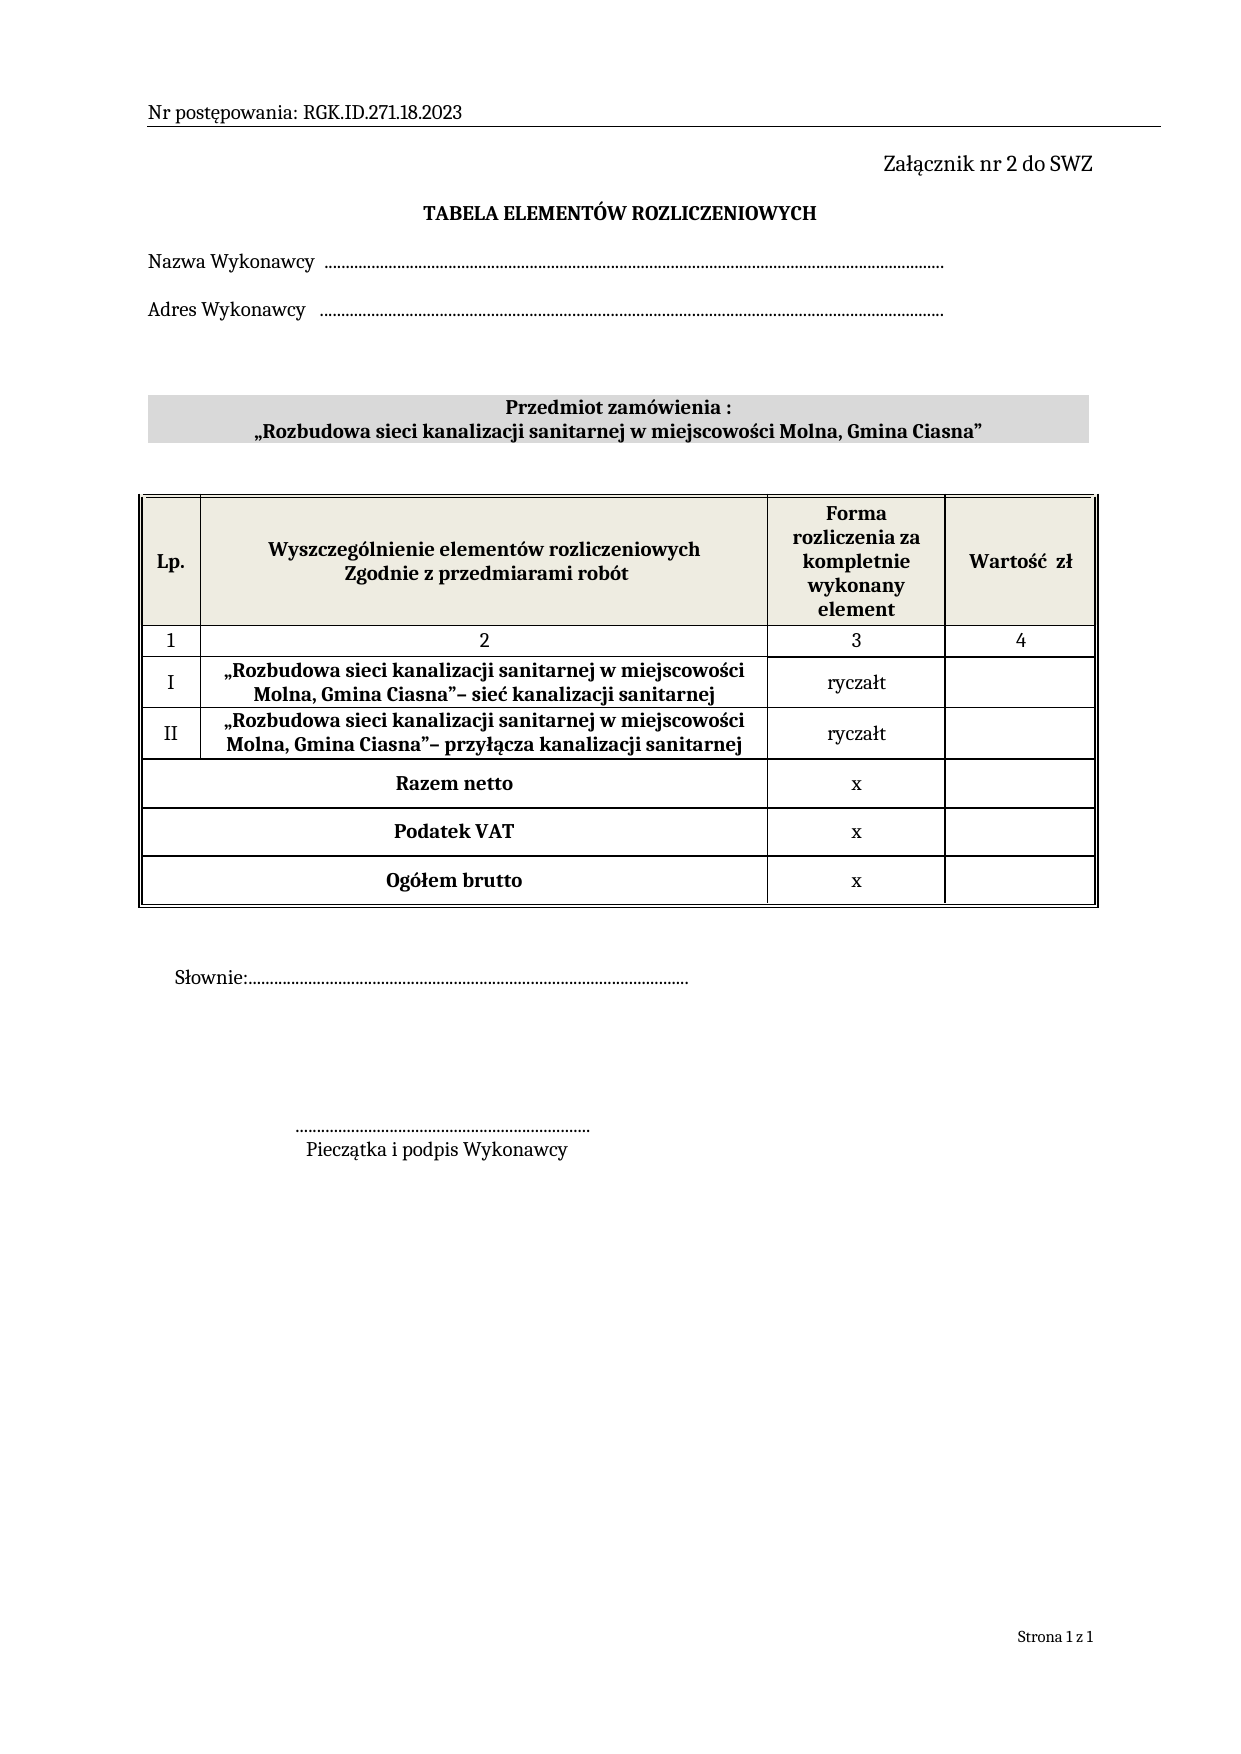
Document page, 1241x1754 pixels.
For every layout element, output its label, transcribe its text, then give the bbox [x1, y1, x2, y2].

table_cell Wartość zł [946, 494, 1097, 625]
text Pieczątka i podpis Wykonawcy [148, 1137, 1092, 1161]
table_cell II [143, 708, 200, 758]
table_cell [946, 658, 1094, 707]
text ..................................................................... [148, 1113, 1092, 1137]
table_cell Ogółem brutto [143, 857, 767, 903]
table_cell Podatek VAT [143, 809, 767, 855]
table_header Przedmiot zamówienia : „Rozbudowa sieci kanalizacji sanitarnej w miejscowości Molna, Gmina Ciasna” [140, 345, 1097, 493]
table_cell [946, 708, 1094, 758]
table_cell „Rozbudowa sieci kanalizacji sanitarnej w miejscowości Molna, Gmina Ciasna”– przyłącza kanalizacji sanitarnej [201, 708, 767, 758]
text Nazwa Wykonawcy ................................................................................................................................................. [148, 249, 1090, 273]
table_cell Lp. [140, 494, 200, 625]
table_cell 4 [946, 626, 1094, 656]
table_cell ryczałt [768, 708, 944, 758]
table_cell x [768, 760, 944, 807]
table_cell x [768, 809, 944, 855]
table_cell Forma rozliczenia za kompletnie wykonany element [768, 498, 944, 625]
table_cell I [143, 657, 200, 707]
table_cell [946, 809, 1094, 855]
table_cell 1 [143, 626, 200, 656]
table_cell [946, 760, 1094, 807]
table_cell „Rozbudowa sieci kanalizacji sanitarnej w miejscowości Molna, Gmina Ciasna”– sieć kanalizacji sanitarnej [201, 657, 767, 707]
table_cell 2 [201, 626, 767, 656]
table_cell 3 [768, 626, 944, 656]
table_cell Wyszczególnienie elementów rozliczeniowych Zgodnie z przedmiarami robót [201, 498, 767, 625]
text Adres Wykonawcy .................................................................................................................................................. [148, 297, 1090, 321]
table_cell x [768, 857, 944, 903]
table_cell ryczałt [768, 658, 944, 707]
text Załącznik nr 2 do SWZ [148, 151, 1092, 177]
table_cell [946, 857, 1094, 903]
text TABELA ELEMENTÓW ROZLICZENIOWYCH [148, 201, 1092, 225]
table_cell Razem netto [143, 760, 767, 807]
text Słownie:....................................................................................................... [148, 966, 1092, 989]
